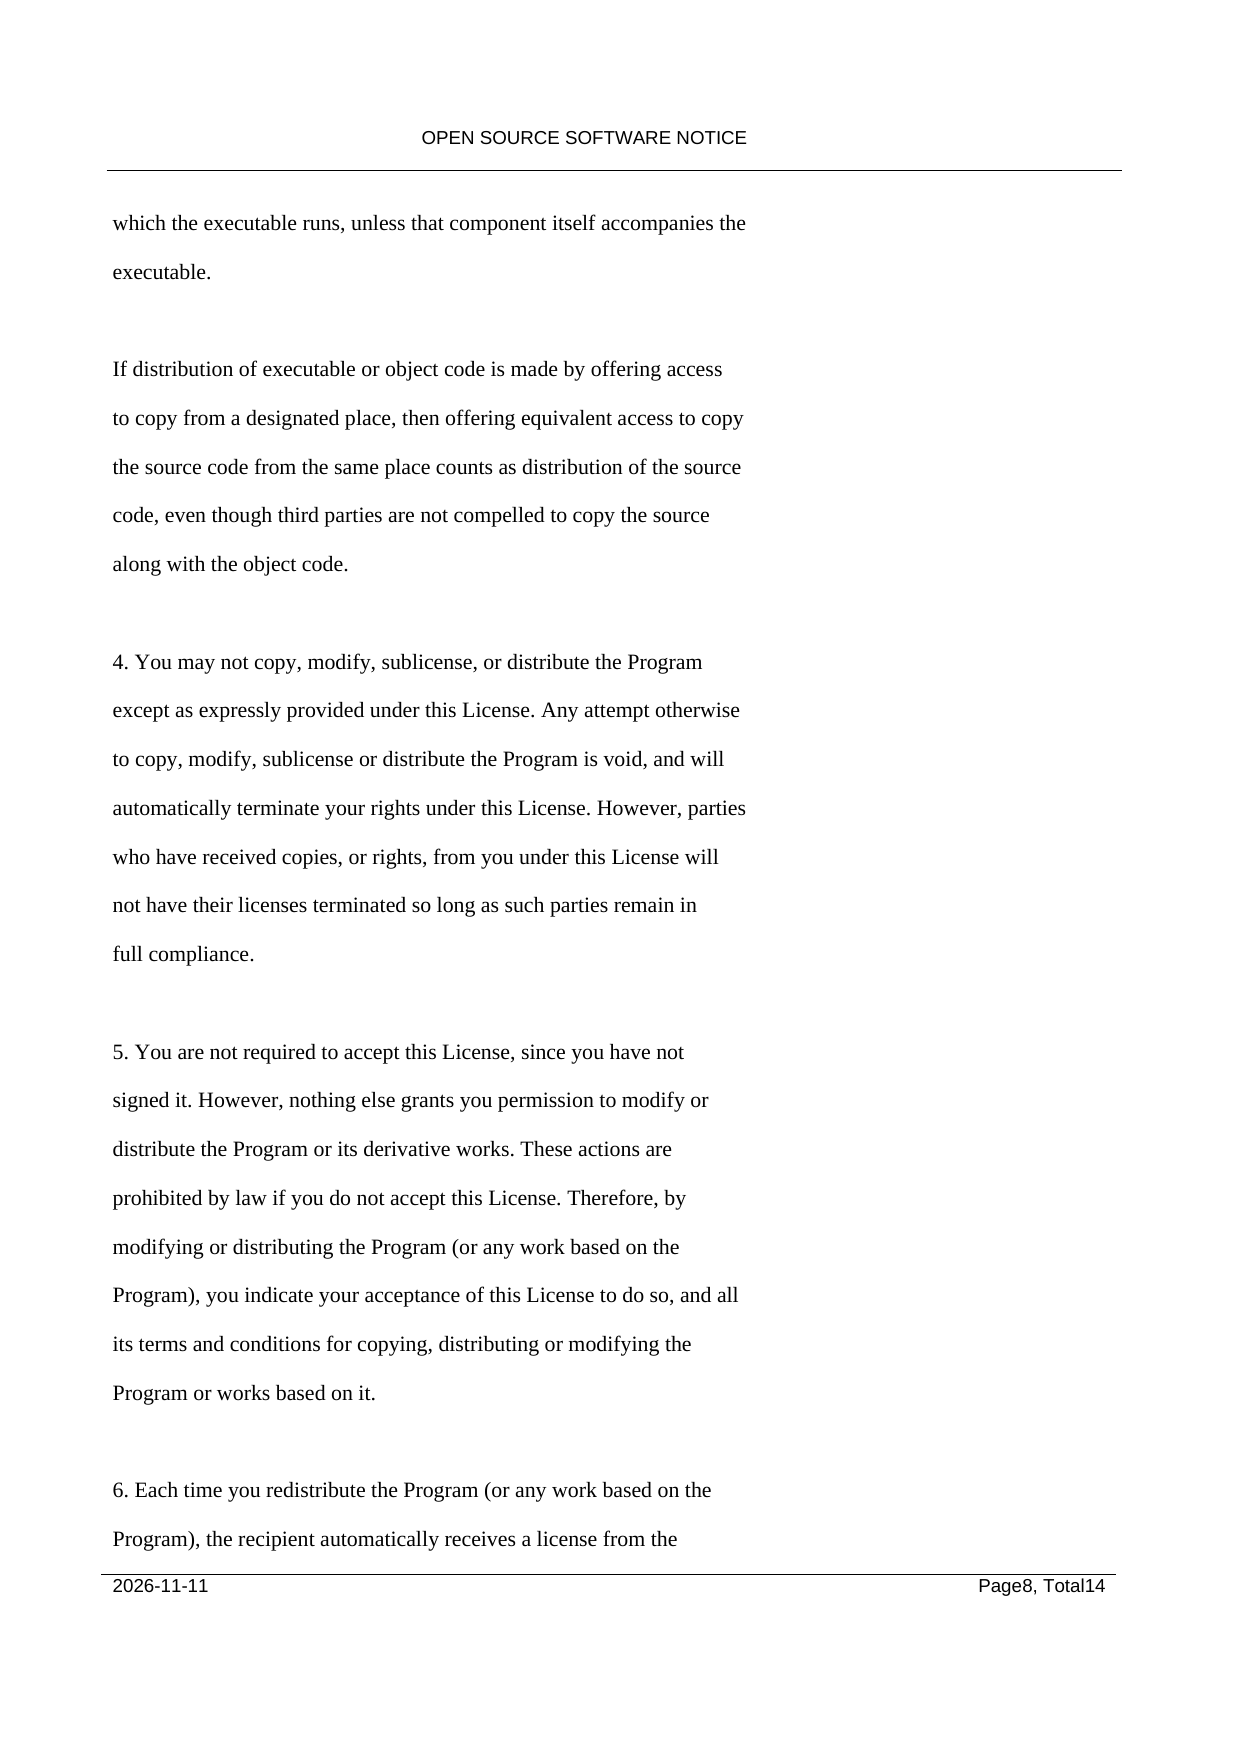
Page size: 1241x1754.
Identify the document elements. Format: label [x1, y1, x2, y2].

text [112, 206, 1128, 1555]
